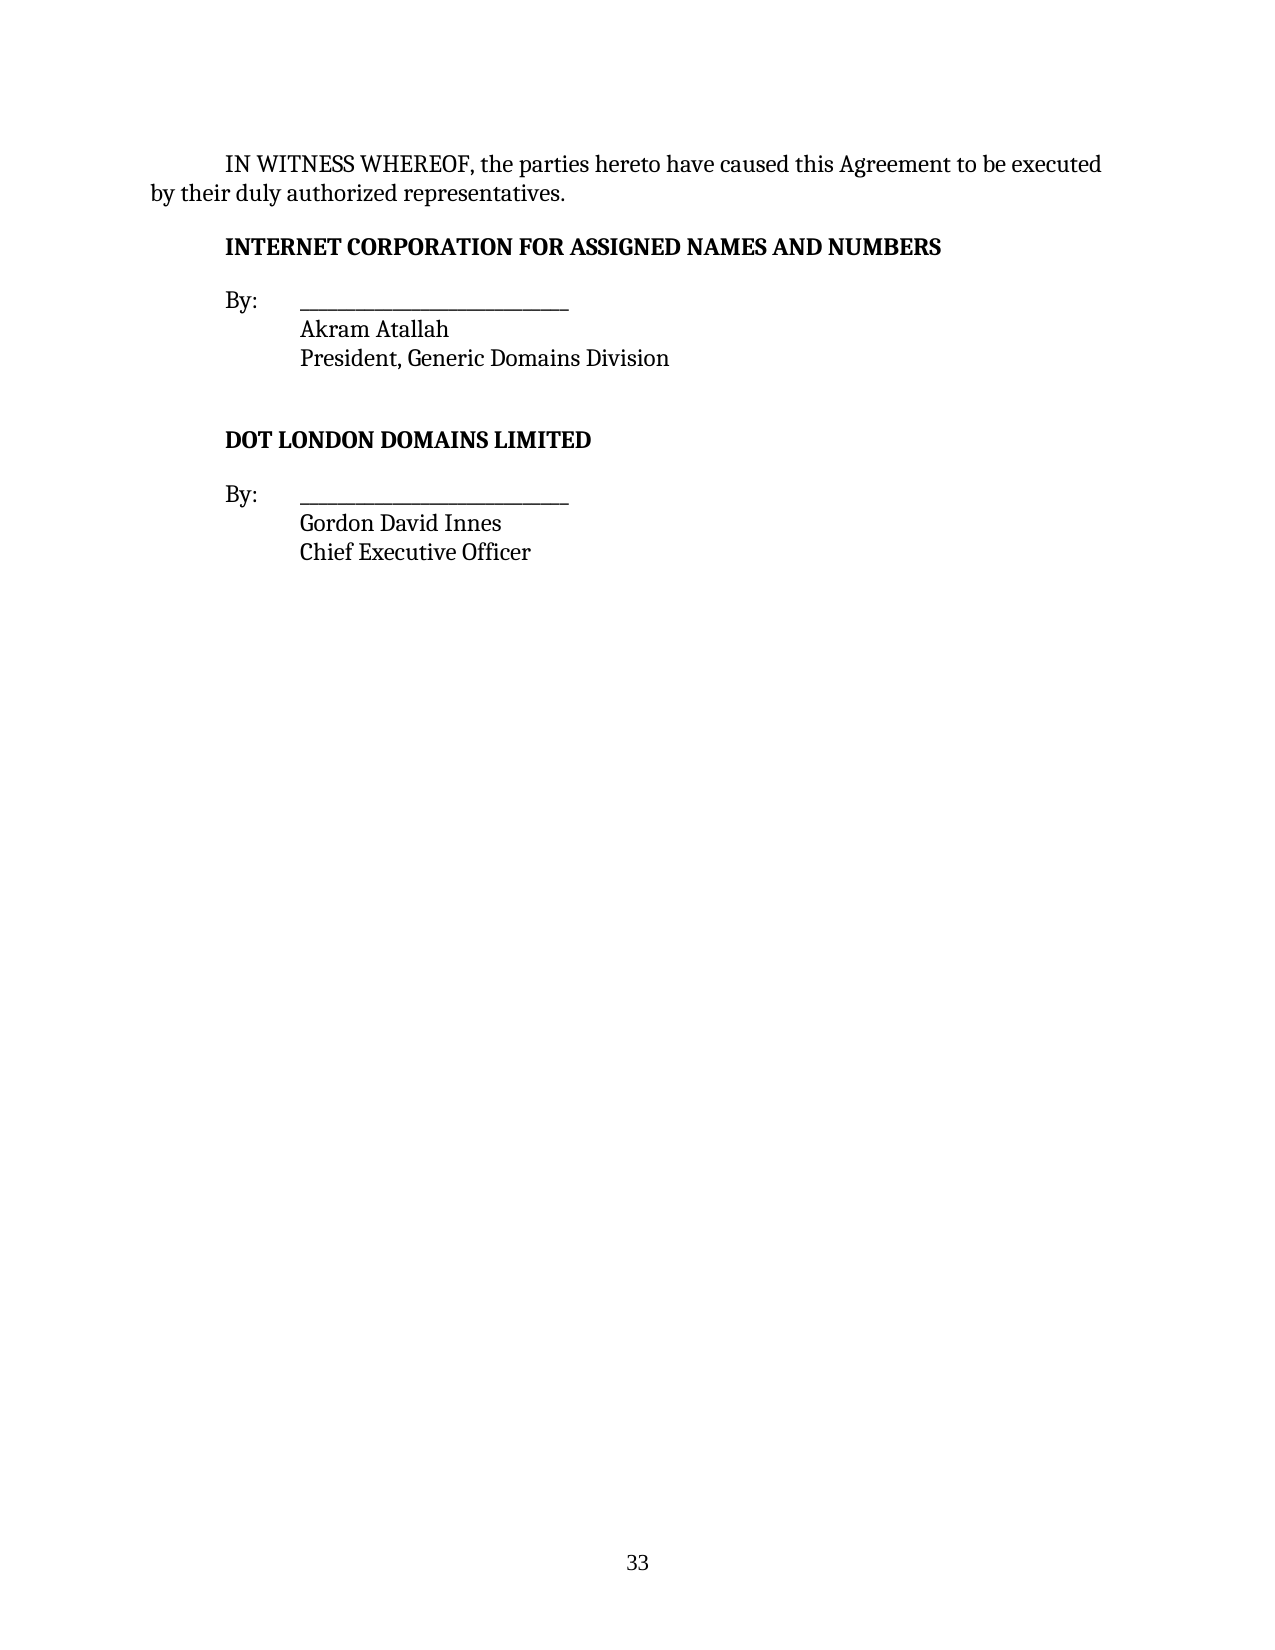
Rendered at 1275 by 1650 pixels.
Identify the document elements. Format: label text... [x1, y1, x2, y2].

text By: _____________________________ Akram Atallah President, Generic Domains Division [225, 286, 1125, 401]
text IN WITNESS WHEREOF, the parties hereto have caused this Agreement to be executed by their duly authorized representatives. [150, 150, 1125, 207]
text By: _____________________________ Gordon David Innes [225, 480, 1125, 537]
text Chief Executive Officer [225, 537, 1125, 621]
text DOT LONDON DOMAINS LIMITED [150, 426, 1125, 455]
text INTERNET CORPORATION FOR ASSIGNED NAMES AND NUMBERS [150, 232, 1125, 261]
